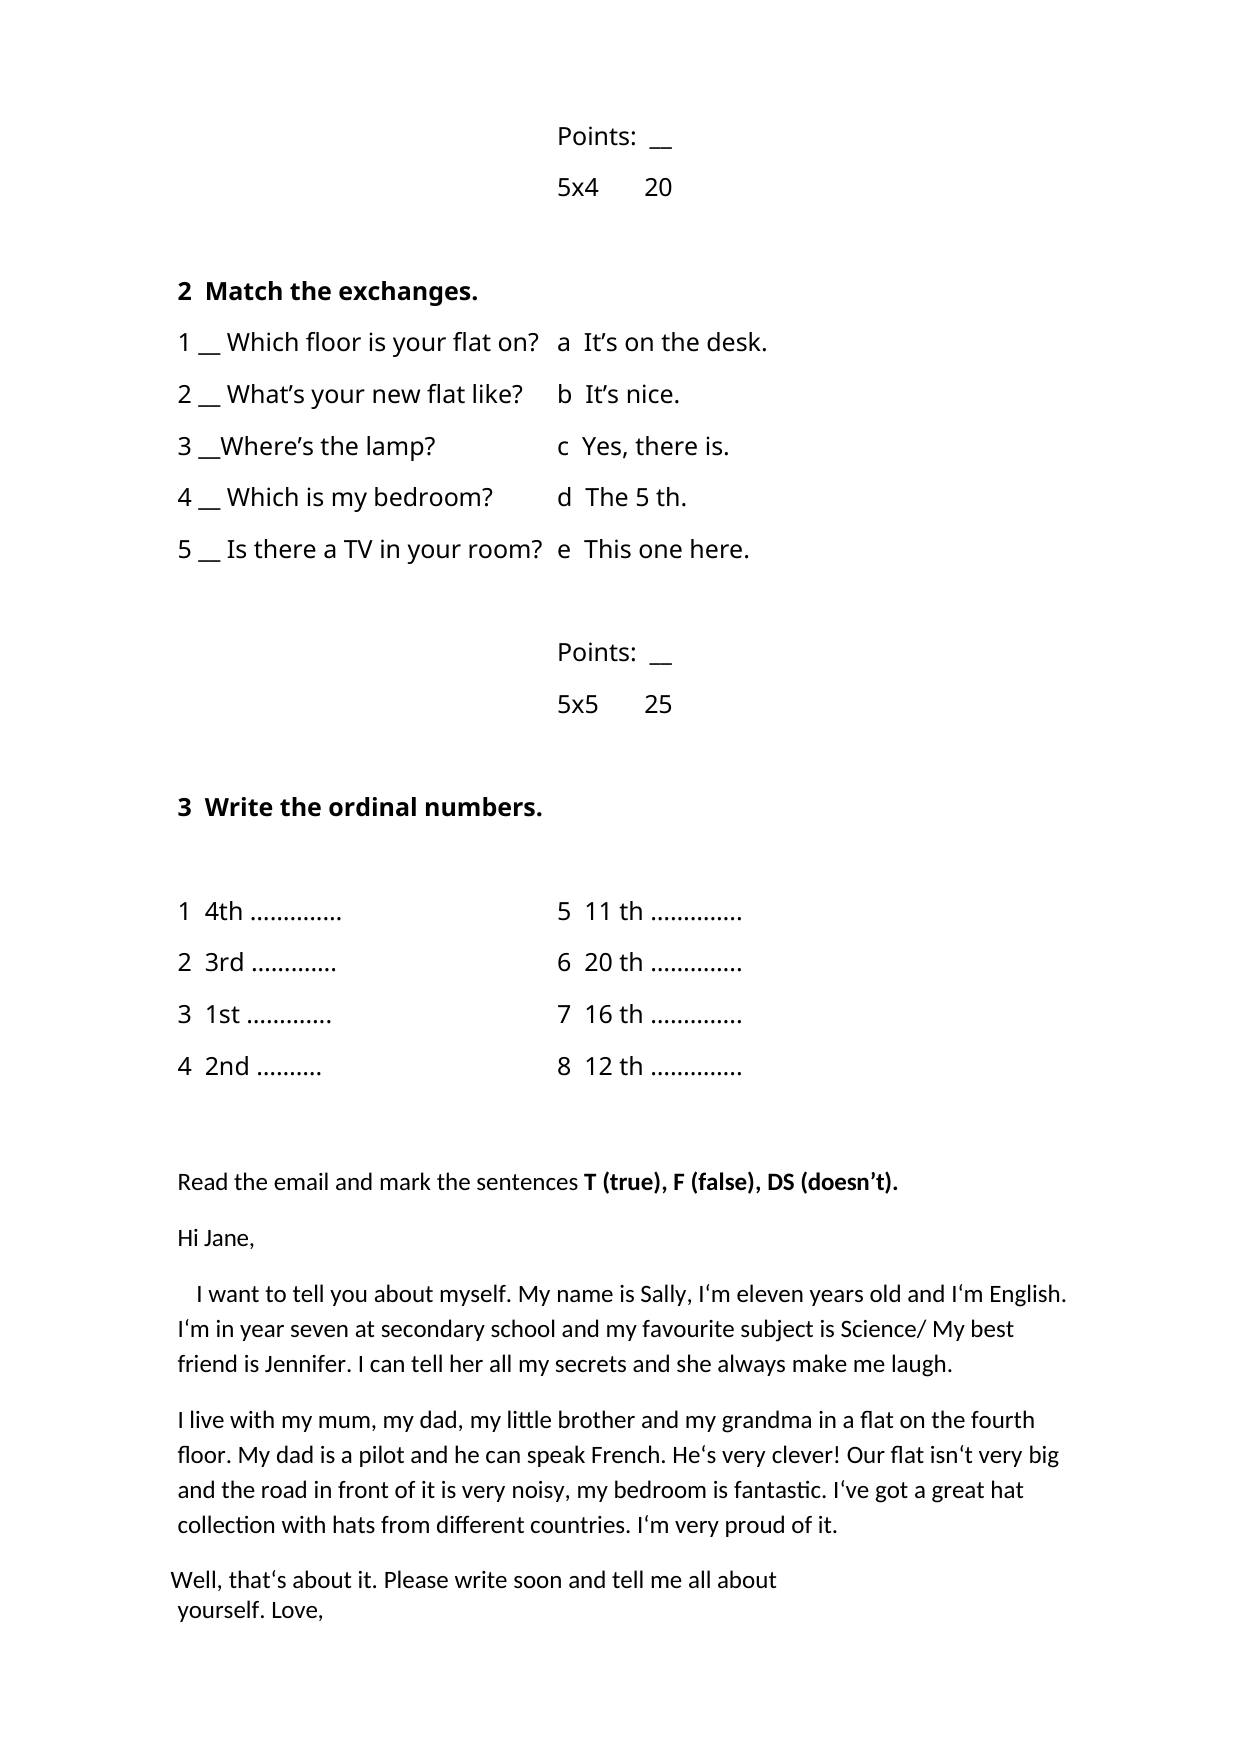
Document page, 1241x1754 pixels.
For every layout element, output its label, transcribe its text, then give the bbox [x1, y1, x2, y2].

text 2 Match the exchanges. [177, 273, 1152, 307]
text 5x5 25 [177, 686, 1152, 721]
text 1 4th ………..… 5 11 th ………….. [177, 893, 1152, 927]
text Points: __ [177, 635, 1152, 669]
text 3 __Where’s the lamp? c Yes, there is. [177, 428, 1152, 462]
text 5x4 20 [177, 170, 1152, 204]
text 4 __ Which is my bedroom? d The 5 th. [177, 480, 1152, 514]
text Hi Jane, [177, 1222, 1152, 1253]
text 1 __ Which floor is your flat on? a It’s on the desk. [177, 325, 1152, 359]
text 3 1st …………. 7 16 th ………….. [177, 996, 1152, 1031]
text Read the email and mark the sentences T (true), F (false), DS (doesn’t). [177, 1166, 1152, 1197]
text I live with my mum, my dad, my little brother and my grandma in a flat on the fourth floor. My dad is a pilot and he can speak French. He‘s very clever! Our flat isn‘t very big and the road in front of it is very noisy, my bedroom is fantastic. I‘ve got a great hat collection with hats from different countries. I‘m very proud of it. [177, 1404, 1077, 1539]
text I want to tell you about myself. My name is Sally, I‘m eleven years old and I‘m English. I‘m in year seven at secondary school and my favourite subject is Science/ My best friend is Jennifer. I can tell her all my secrets and she always make me laugh. [177, 1278, 1077, 1379]
text 5 __ Is there a TV in your room? e This one here. [177, 531, 1152, 566]
text 2 __ What’s your new flat like? b It’s nice. [177, 376, 1152, 411]
text 2 3rd …………. 6 20 th ………….. [177, 945, 1152, 979]
text 4 2nd ………. 8 12 th ………….. [177, 1048, 1152, 1082]
text Well, that‘s about it. Please write soon and tell me all about yourself. Love, [170, 1565, 818, 1625]
text Points: __ [177, 118, 1152, 152]
text 3 Write the ordinal numbers. [177, 790, 1152, 824]
